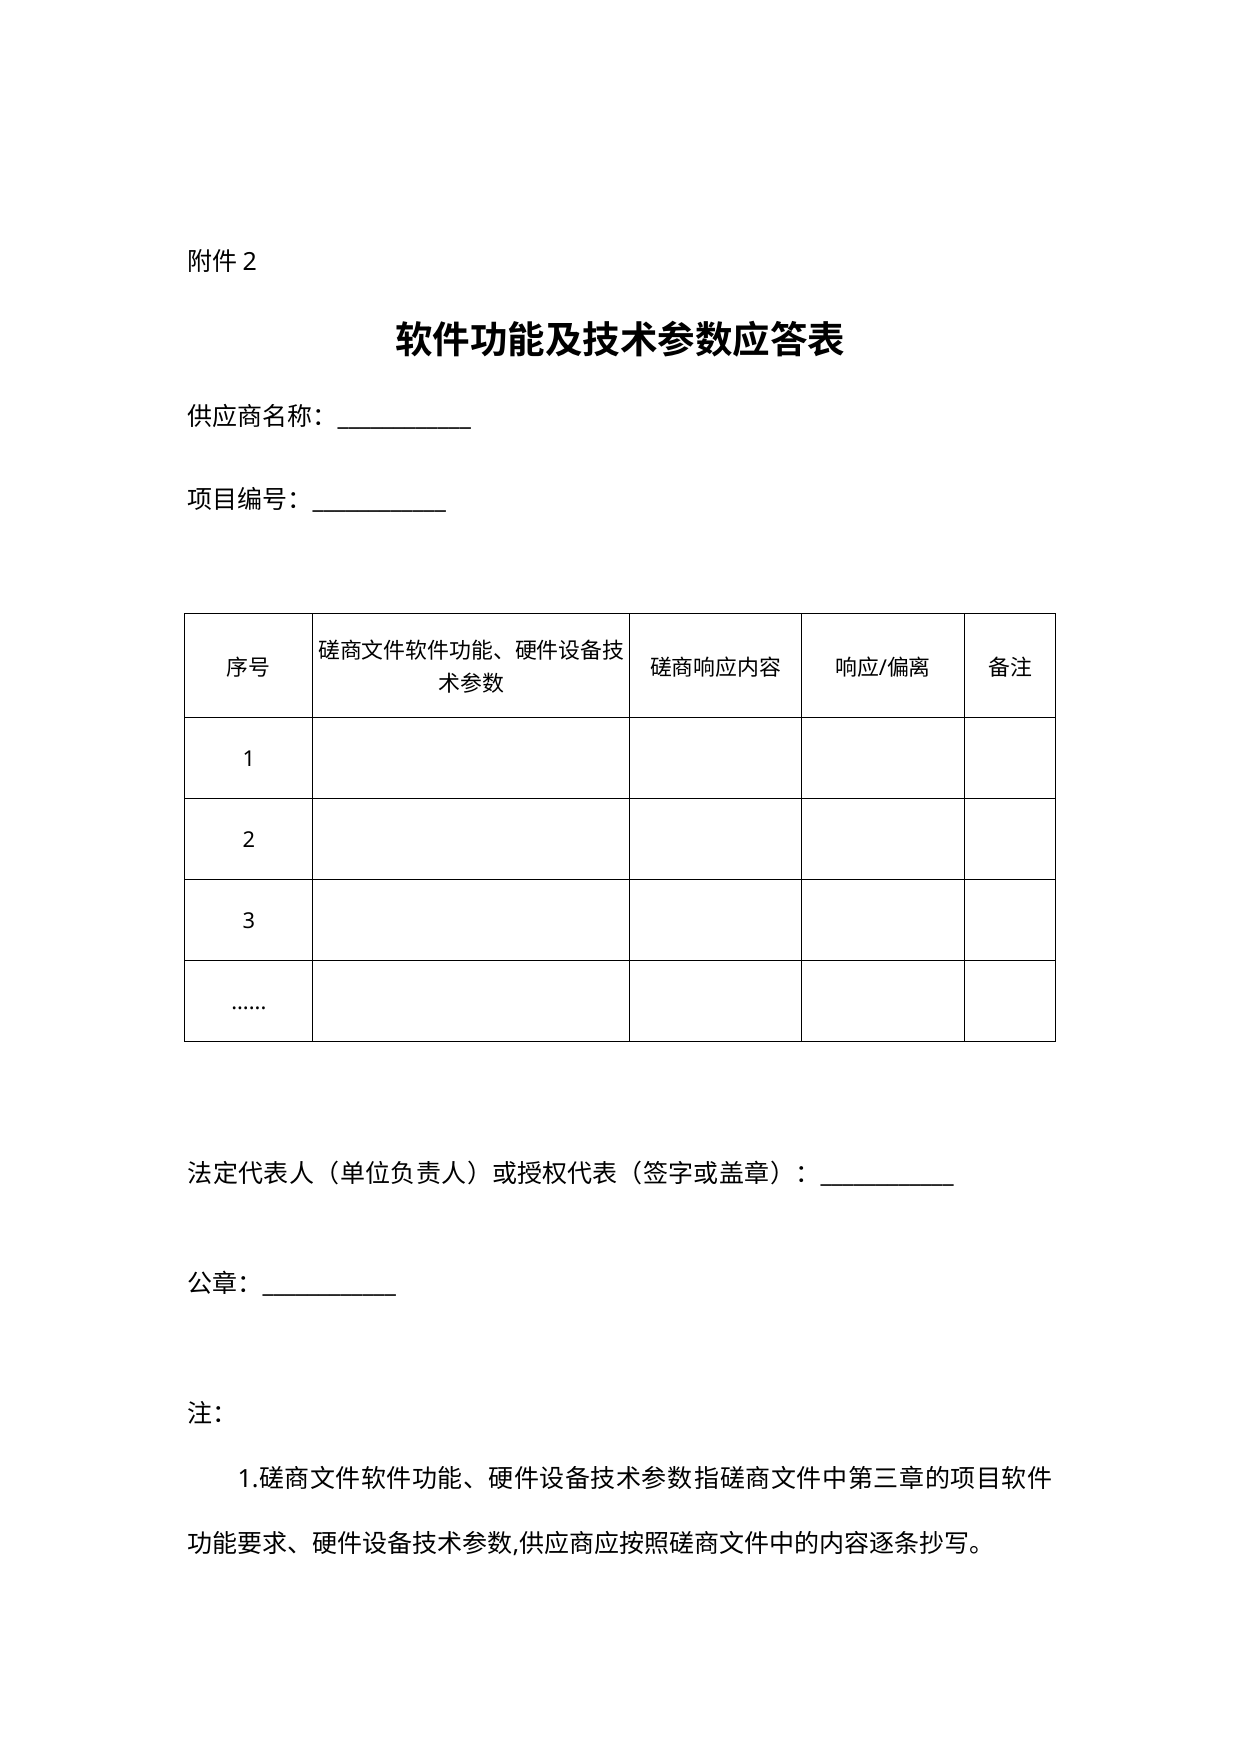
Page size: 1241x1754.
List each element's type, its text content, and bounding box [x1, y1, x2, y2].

table_cell [965, 880, 1055, 960]
table_cell 2 [185, 799, 312, 879]
table_cell [965, 718, 1055, 798]
text 注： [187, 1379, 1053, 1444]
table_cell [630, 799, 801, 879]
text 法定代表人（单位负责人）或授权代表（签字或盖章）：____________ [187, 1139, 1053, 1204]
table_cell 3 [185, 880, 312, 960]
table_cell 1 [185, 718, 312, 798]
table_cell ...... [185, 961, 312, 1041]
table_cell [630, 961, 801, 1041]
text 1.磋商文件软件功能、硬件设备技术参数指磋商文件中第三章的项目软件功能要求、硬件设备技术参数,供应商应按照磋商文件中的内容逐条抄写。 [187, 1444, 1053, 1574]
table_cell [313, 718, 629, 798]
table_header 磋商文件软件功能、硬件设备技术参数 [313, 614, 629, 717]
table_cell [802, 718, 964, 798]
table_cell [313, 799, 629, 879]
table_header 序号 [185, 614, 312, 717]
table_cell [630, 880, 801, 960]
table_header 备注 [965, 614, 1055, 717]
text 软件功能及技术参数应答表 [187, 304, 1053, 369]
table_header 磋商响应内容 [630, 614, 801, 717]
table_cell [965, 961, 1055, 1041]
table_cell [802, 799, 964, 879]
table_cell [630, 718, 801, 798]
text 公章：____________ [187, 1249, 1053, 1314]
text 供应商名称：____________ [187, 382, 1053, 447]
text 附件2 [187, 227, 1053, 292]
table_cell [802, 880, 964, 960]
table_cell [965, 799, 1055, 879]
table_header 响应/偏离 [802, 614, 964, 717]
text 项目编号：____________ [187, 465, 1053, 530]
table_cell [313, 961, 629, 1041]
table_cell [802, 961, 964, 1041]
table_cell [313, 880, 629, 960]
